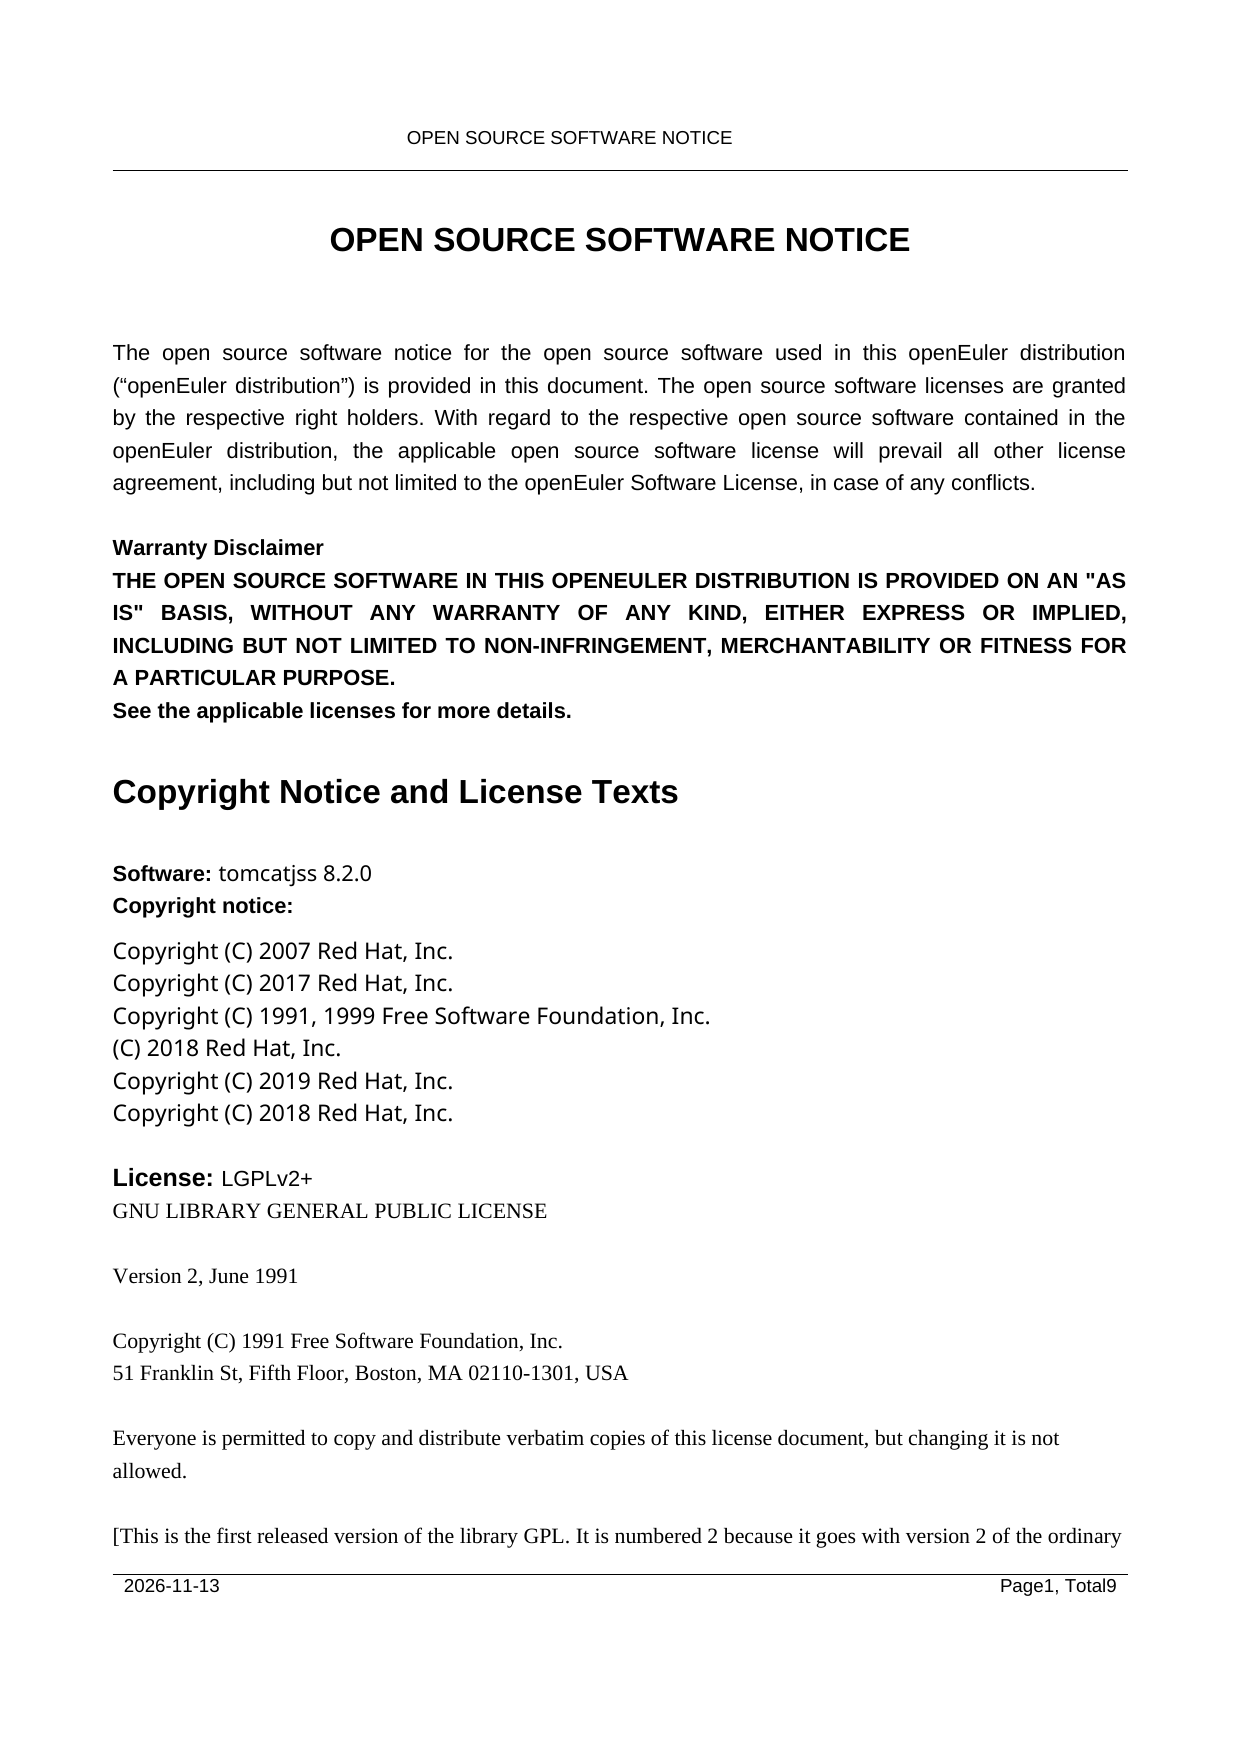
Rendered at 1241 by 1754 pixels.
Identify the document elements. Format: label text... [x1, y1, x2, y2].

text License: LGPLv2+ [112, 1161, 1128, 1194]
text Warranty Disclaimer [112, 531, 1128, 564]
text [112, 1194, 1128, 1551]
title Software: tomcatjss 8.2.0 [112, 856, 1128, 889]
text The open source software notice for the open source software used in this openEuler distribution (“openEuler distribution”) is provided in this document. The open source software licenses are granted by the respective right holders. With regard to the respective open source software contained in the openEuler distribution, the applicable open source software license will prevail all other license agreement, including but not limited to the openEuler Software License, in case of any conflicts. [112, 336, 1128, 499]
text Copyright notice: [112, 889, 1128, 921]
text Copyright Notice and License Texts [112, 759, 1128, 824]
text OPEN SOURCE SOFTWARE NOTICE [112, 206, 1128, 271]
text Copyright (C) 2007 Red Hat, Inc. Copyright (C) 2017 Red Hat, Inc. Copyright (C) 1991, 1999 Free Software Foundation, Inc. (C) 2018 Red Hat, Inc. Copyright (C) 2019 Red Hat, Inc. Copyright (C) 2018 Red Hat, Inc. [112, 934, 1128, 1161]
text THE OPEN SOURCE SOFTWARE IN THIS OPENEULER DISTRIBUTION IS PROVIDED ON AN "AS IS" BASIS, WITHOUT ANY WARRANTY OF ANY KIND, EITHER EXPRESS OR IMPLIED, INCLUDING BUT NOT LIMITED TO NON-INFRINGEMENT, MERCHANTABILITY OR FITNESS FOR A PARTICULAR PURPOSE. See the applicable licenses for more details. [112, 564, 1128, 726]
